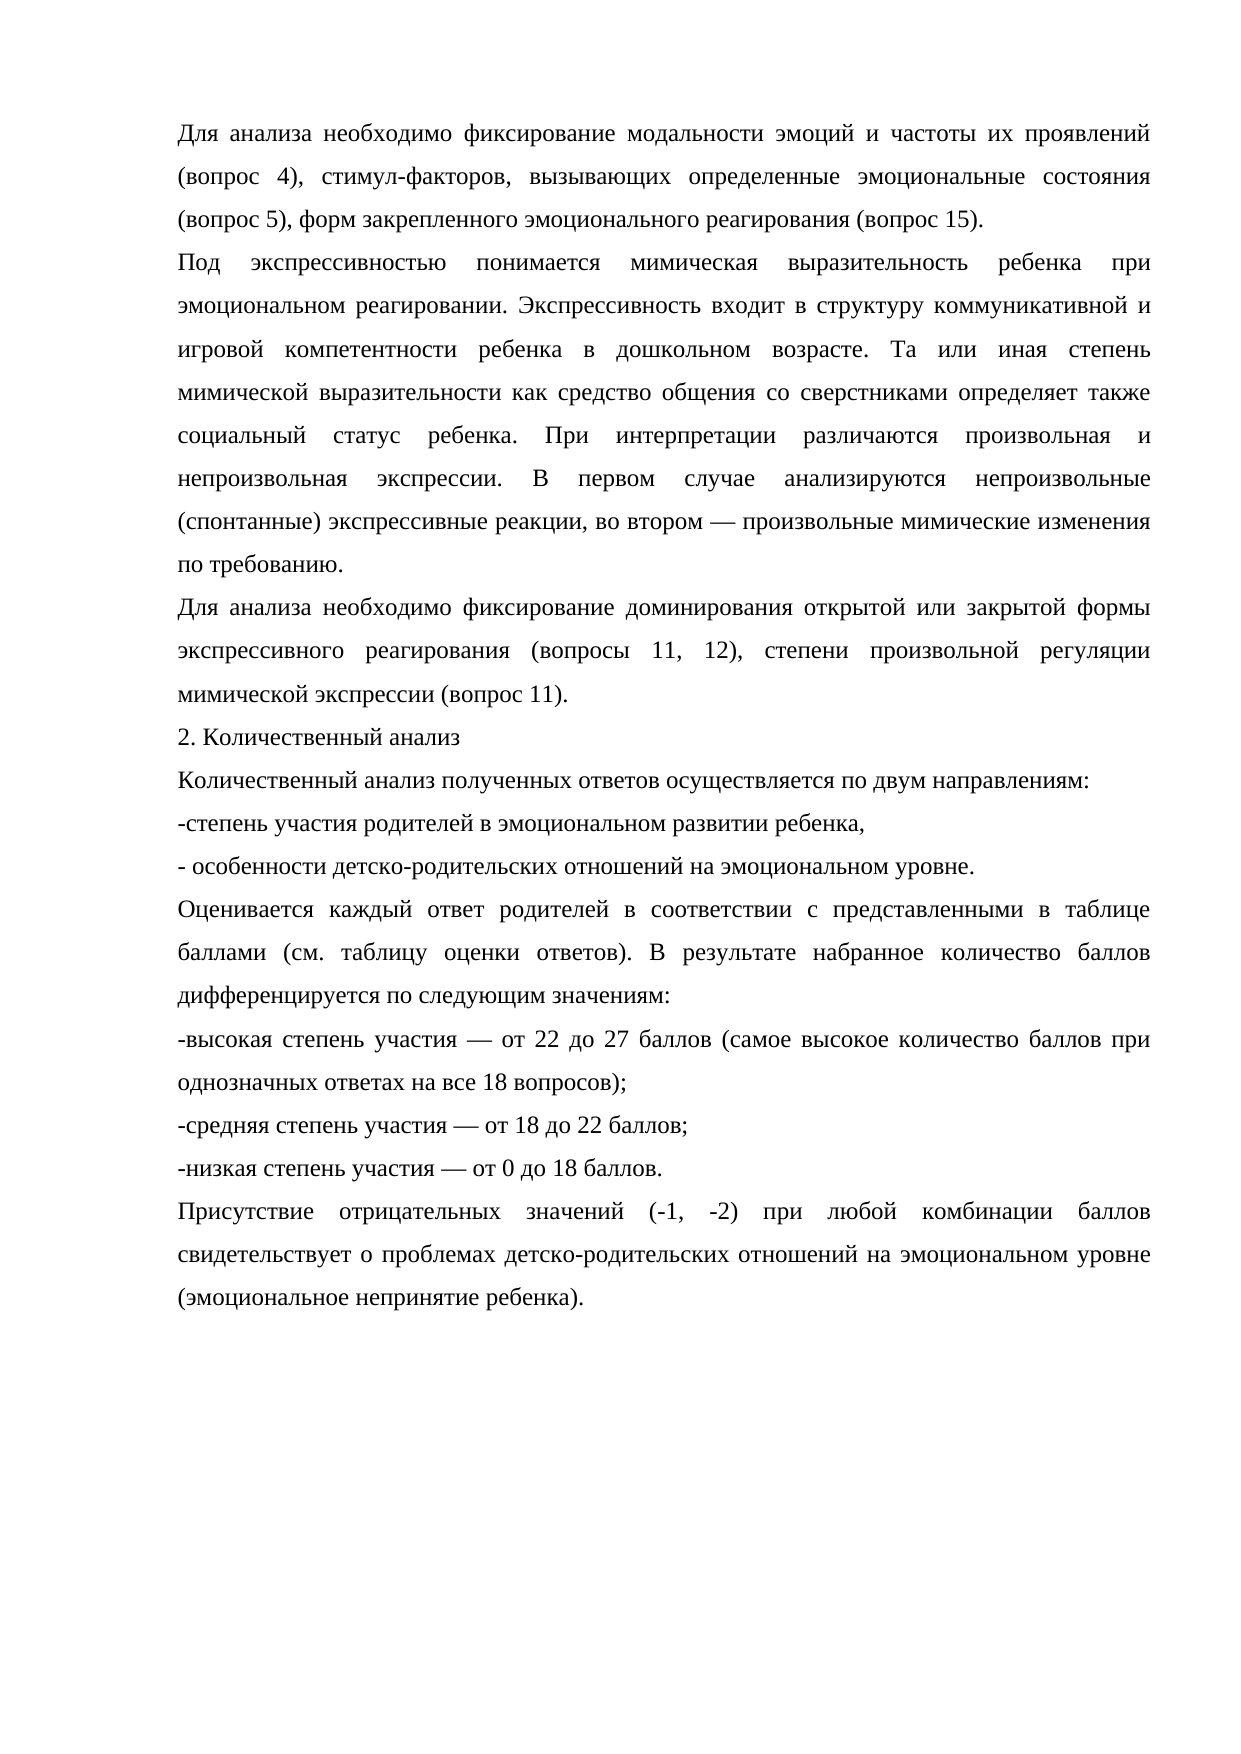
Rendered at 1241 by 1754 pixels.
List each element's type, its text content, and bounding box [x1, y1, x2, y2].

text Под экспрессивностью понимается мимическая выразительность ребенка при эмоциональном реагировании. Экспрессивность входит в структуру коммуникативной и игровой компетентности ребенка в дошкольном возрасте. Та или иная степень мимической выразительности как средство общения со сверстниками определяет также социальный статус ребенка. При интерпретации различаются произвольная и непроизвольная экспрессии. В первом случае анализируются непроизвольные (спонтанные) экспрессивные реакции, во втором — произвольные мимические изменения по требованию. [177, 247, 1152, 578]
text Присутствие отрицательных значений (-1, -2) при любой комбинации баллов свидетельствует о проблемах детско-родительских отношений на эмоциональном уровне (эмоциональное непринятие ребенка). [177, 1196, 1152, 1311]
text -низкая степень участия — от 0 до 18 баллов. [177, 1153, 1152, 1182]
text 2. Количественный анализ [177, 722, 1152, 751]
text Для анализа необходимо фиксирование доминирования открытой или закрытой формы экспрессивного реагирования (вопросы 11, 12), степени произвольной регуляции мимической экспрессии (вопрос 11). [177, 592, 1152, 707]
text Для анализа необходимо фиксирование модальности эмоций и частоты их проявлений (вопрос 4), стимул-факторов, вызывающих определенные эмоциональные состояния (вопрос 5), форм закрепленного эмоционального реагирования (вопрос 15). [177, 118, 1152, 233]
text - особенности детско-родительских отношений на эмоциональном уровне. [177, 851, 1152, 880]
text Оценивается каждый ответ родителей в соответствии с представленными в таблице баллами (см. таблицу оценки ответов). В результате набранное количество баллов дифференцируется по следующим значениям: [177, 894, 1152, 1009]
text -степень участия родителей в эмоциональном развитии ребенка, [177, 808, 1152, 837]
text Количественный анализ полученных ответов осуществляется по двум направлениям: [177, 765, 1152, 794]
text -высокая степень участия — от 22 до 27 баллов (самое высокое количество баллов при однозначных ответах на все 18 вопросов); [177, 1024, 1152, 1096]
text -средняя степень участия — от 18 до 22 баллов; [177, 1110, 1152, 1139]
